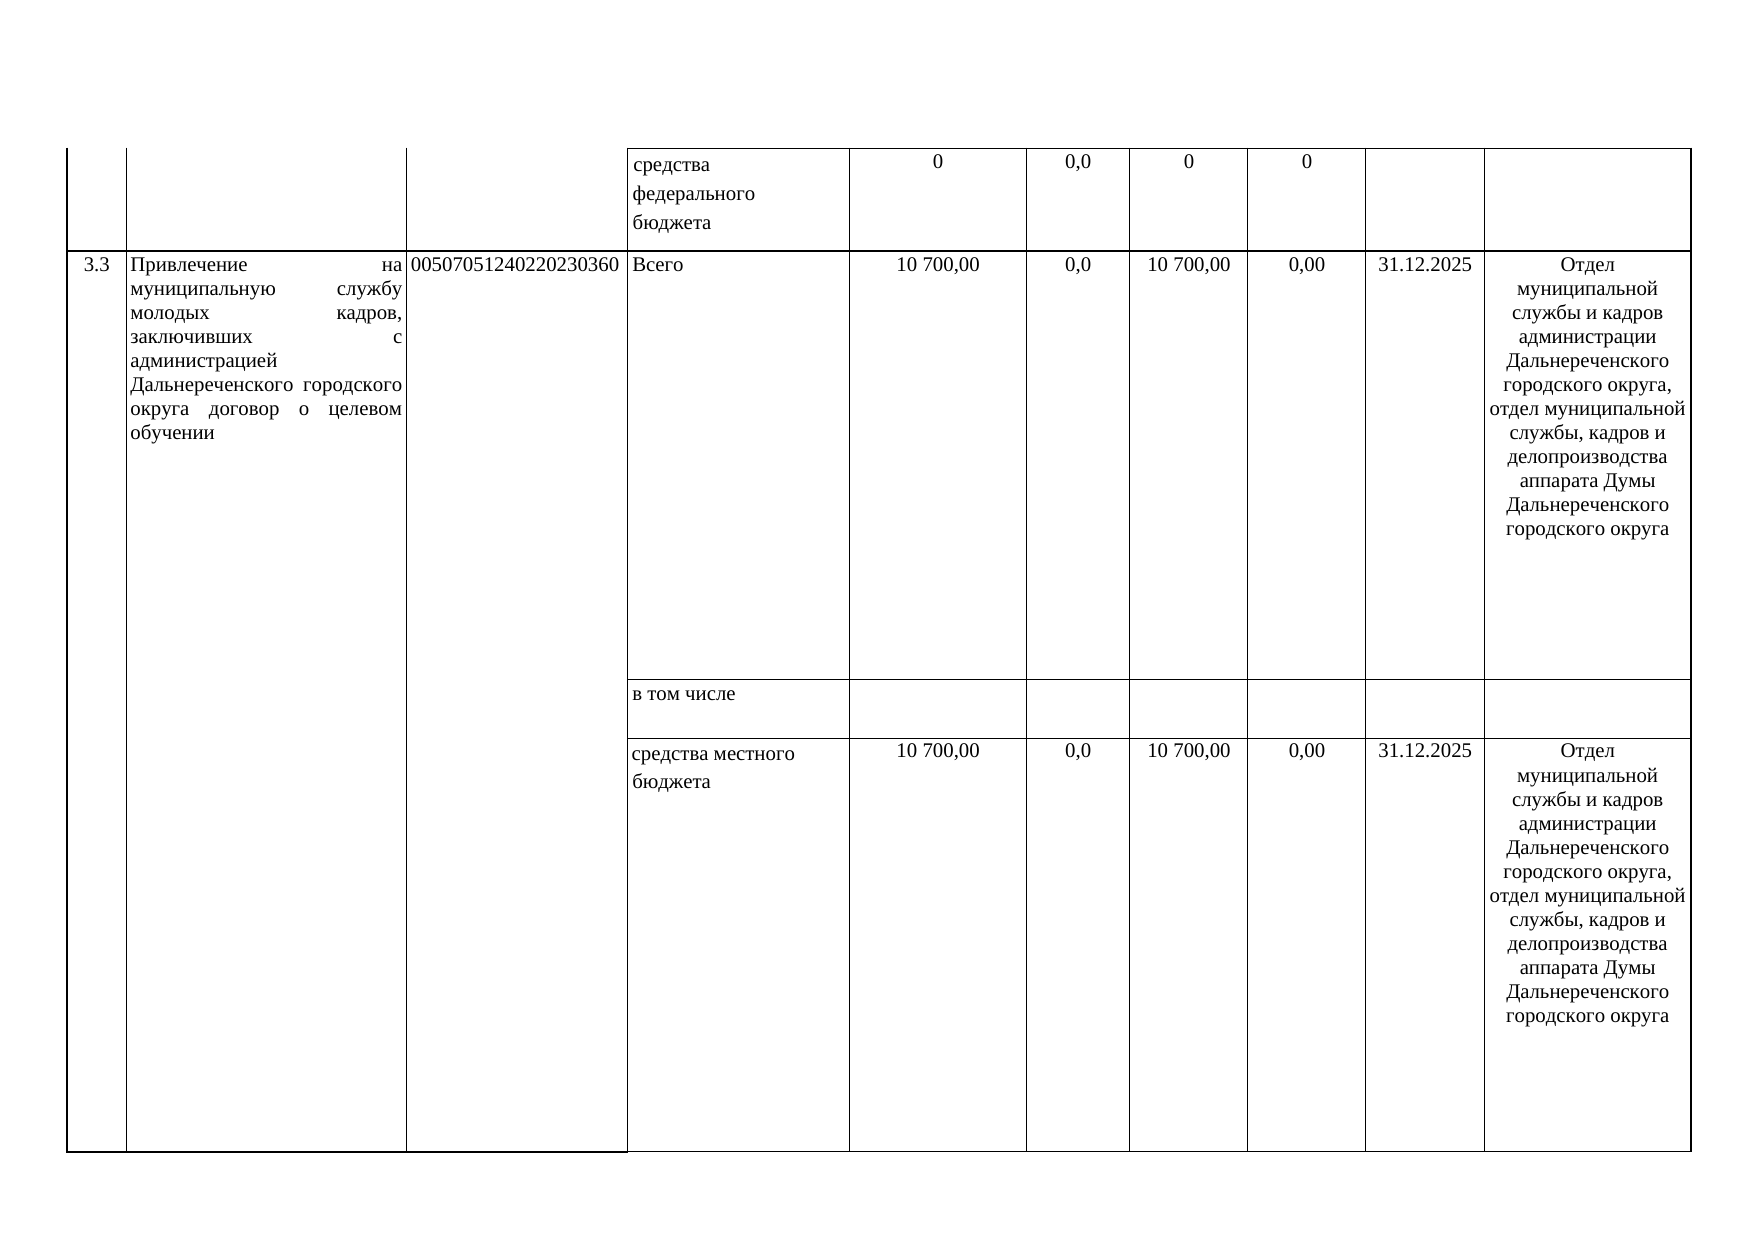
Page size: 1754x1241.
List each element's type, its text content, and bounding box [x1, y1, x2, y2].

table_cell [1027, 680, 1129, 737]
table_cell [1485, 149, 1690, 250]
table_cell 0 [1248, 149, 1365, 250]
table_cell 31.12.2025 [1366, 739, 1484, 1151]
table_cell [1248, 680, 1365, 737]
table_cell 0 [850, 149, 1026, 250]
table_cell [1485, 252, 1690, 679]
table_cell средства федерального бюджета [628, 149, 849, 250]
table_cell 10 700,00 [850, 739, 1026, 1151]
table_cell [1366, 680, 1484, 737]
table_cell 10 700,00 [1130, 739, 1247, 1151]
table_cell 00507051240220230360 [407, 252, 627, 1151]
table_cell 10 700,00 [1130, 252, 1247, 679]
table_cell средства местного бюджета [628, 739, 849, 1151]
table_cell 0,0 [1027, 149, 1129, 250]
table_cell [1485, 680, 1690, 737]
table_cell 0,0 [1027, 252, 1129, 679]
table_cell 0,00 [1248, 739, 1365, 1151]
table_cell Привлечение на муниципальную службу молодых кадров, заключивших с администрацией Дальнереченского городского округа договор о целевом обучении [127, 252, 406, 1151]
table_cell [1130, 680, 1247, 737]
table_cell [1366, 149, 1484, 250]
table_cell [850, 680, 1026, 737]
table_cell 3.3 [68, 252, 126, 1151]
table_cell Всего [628, 252, 849, 679]
table_cell 0 [1130, 149, 1247, 250]
table_cell 10 700,00 [850, 252, 1026, 679]
table_cell 0,0 [1027, 739, 1129, 1151]
table_cell 31.12.2025 [1366, 252, 1484, 679]
table_cell 0,00 [1248, 252, 1365, 679]
table_cell в том числе [628, 680, 849, 737]
